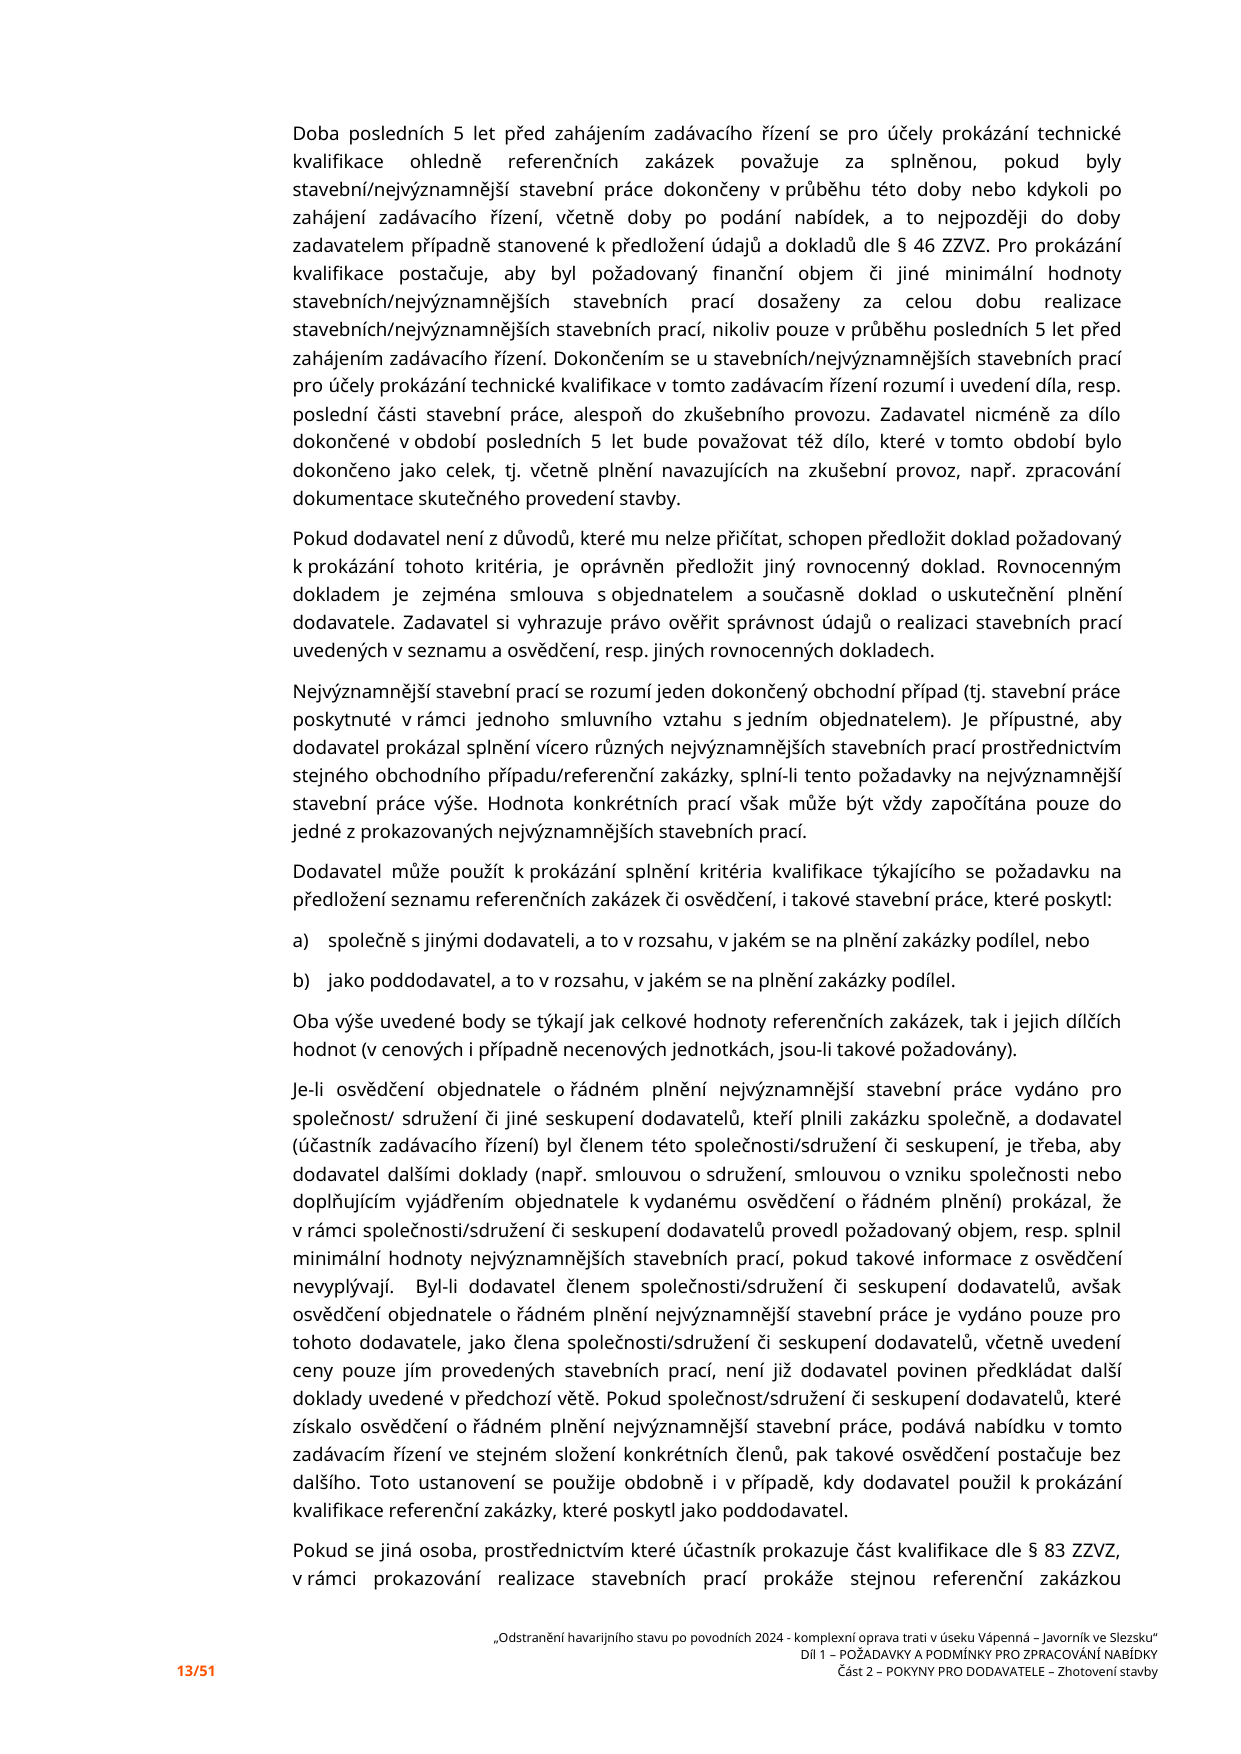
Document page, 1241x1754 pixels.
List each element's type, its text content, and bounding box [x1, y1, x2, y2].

text Je-li osvědčení objednatele o řádném plnění nejvýznamnější stavební práce vydáno pro společnost/ sdružení či jiné seskupení dodavatelů, kteří plnili zakázku společně, a dodavatel (účastník zadávacího řízení) byl členem této společnosti/sdružení či seskupení, je třeba, aby dodavatel dalšími doklady (např. smlouvou o sdružení, smlouvou o vzniku společnosti nebo doplňujícím vyjádřením objednatele k vydanému osvědčení o řádném plnění) prokázal, že v rámci společnosti/sdružení či seskupení dodavatelů provedl požadovaný objem, resp. splnil minimální hodnoty nejvýznamnějších stavebních prací, pokud takové informace z osvědčení nevyplývají. Byl-li dodavatel členem společnosti/sdružení či seskupení dodavatelů, avšak osvědčení objednatele o řádném plnění nejvýznamnější stavební práce je vydáno pouze pro tohoto dodavatele, jako člena společnosti/sdružení či seskupení dodavatelů, včetně uvedení ceny pouze jím provedených stavebních prací, není již dodavatel povinen předkládat další doklady uvedené v předchozí větě. Pokud společnost/sdružení či seskupení dodavatelů, které získalo osvědčení o řádném plnění nejvýznamnější stavební práce, podává nabídku v tomto zadávacím řízení ve stejném složení konkrétních členů, pak takové osvědčení postačuje bez dalšího. Toto ustanovení se použije obdobně i v případě, kdy dodavatel použil k prokázání kvalifikace referenční zakázky, které poskytl jako poddodavatel. [292, 1077, 1122, 1523]
list společně s jinými dodavateli, a to v rozsahu, v jakém se na plnění zakázky podílel, nebo [292, 927, 1122, 953]
text Dodavatel může použít k prokázání splnění kritéria kvalifikace týkajícího se požadavku na předložení seznamu referenčních zakázek či osvědčení, i takové stavební práce, které poskytl: [292, 859, 1122, 912]
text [292, 1538, 1122, 1591]
text Oba výše uvedené body se týkají jak celkové hodnoty referenčních zakázek, tak i jejich dílčích hodnot (v cenových i případně necenových jednotkách, jsou-li takové požadovány). [292, 1008, 1122, 1062]
text Doba posledních 5 let před zahájením zadávacího řízení se pro účely prokázání technické kvalifikace ohledně referenčních zakázek považuje za splněnou, pokud byly stavební/nejvýznamnější stavební práce dokončeny v průběhu této doby nebo kdykoli po zahájení zadávacího řízení, včetně doby po podání nabídek, a to nejpozději do doby zadavatelem případně stanovené k předložení údajů a dokladů dle § 46 ZZVZ. Pro prokázání kvalifikace postačuje, aby byl požadovaný finanční objem či jiné minimální hodnoty stavebních/nejvýznamnějších stavebních prací dosaženy za celou dobu realizace stavebních/nejvýznamnějších stavebních prací, nikoliv pouze v průběhu posledních 5 let před zahájením zadávacího řízení. Dokončením se u stavebních/nejvýznamnějších stavebních prací pro účely prokázání technické kvalifikace v tomto zadávacím řízení rozumí i uvedení díla, resp. poslední části stavební práce, alespoň do zkušebního provozu. Zadavatel nicméně za dílo dokončené v období posledních 5 let bude považovat též dílo, které v tomto období bylo dokončeno jako celek, tj. včetně plnění navazujících na zkušební provoz, např. zpracování dokumentace skutečného provedení stavby. [292, 121, 1122, 510]
text jako poddodavatel, a to v rozsahu, v jakém se na plnění zakázky podílel. [292, 968, 1122, 993]
text Nejvýznamnější stavební prací se rozumí jeden dokončený obchodní případ (tj. stavební práce poskytnuté v rámci jednoho smluvního vztahu s jedním objednatelem). Je přípustné, aby dodavatel prokázal splnění vícero různých nejvýznamnějších stavebních prací prostřednictvím stejného obchodního případu/referenční zakázky, splní-li tento požadavky na nejvýznamnější stavební práce výše. Hodnota konkrétních prací však může být vždy započítána pouze do jedné z prokazovaných nejvýznamnějších stavebních prací. [292, 678, 1122, 844]
text Pokud dodavatel není z důvodů, které mu nelze přičítat, schopen předložit doklad požadovaný k prokázání tohoto kritéria, je oprávněn předložit jiný rovnocenný doklad. Rovnocenným dokladem je zejména smlouva s objednatelem a současně doklad o uskutečnění plnění dodavatele. Zadavatel si vyhrazuje právo ověřit správnost údajů o realizaci stavebních prací uvedených v seznamu a osvědčení, resp. jiných rovnocenných dokladech. [292, 525, 1122, 663]
